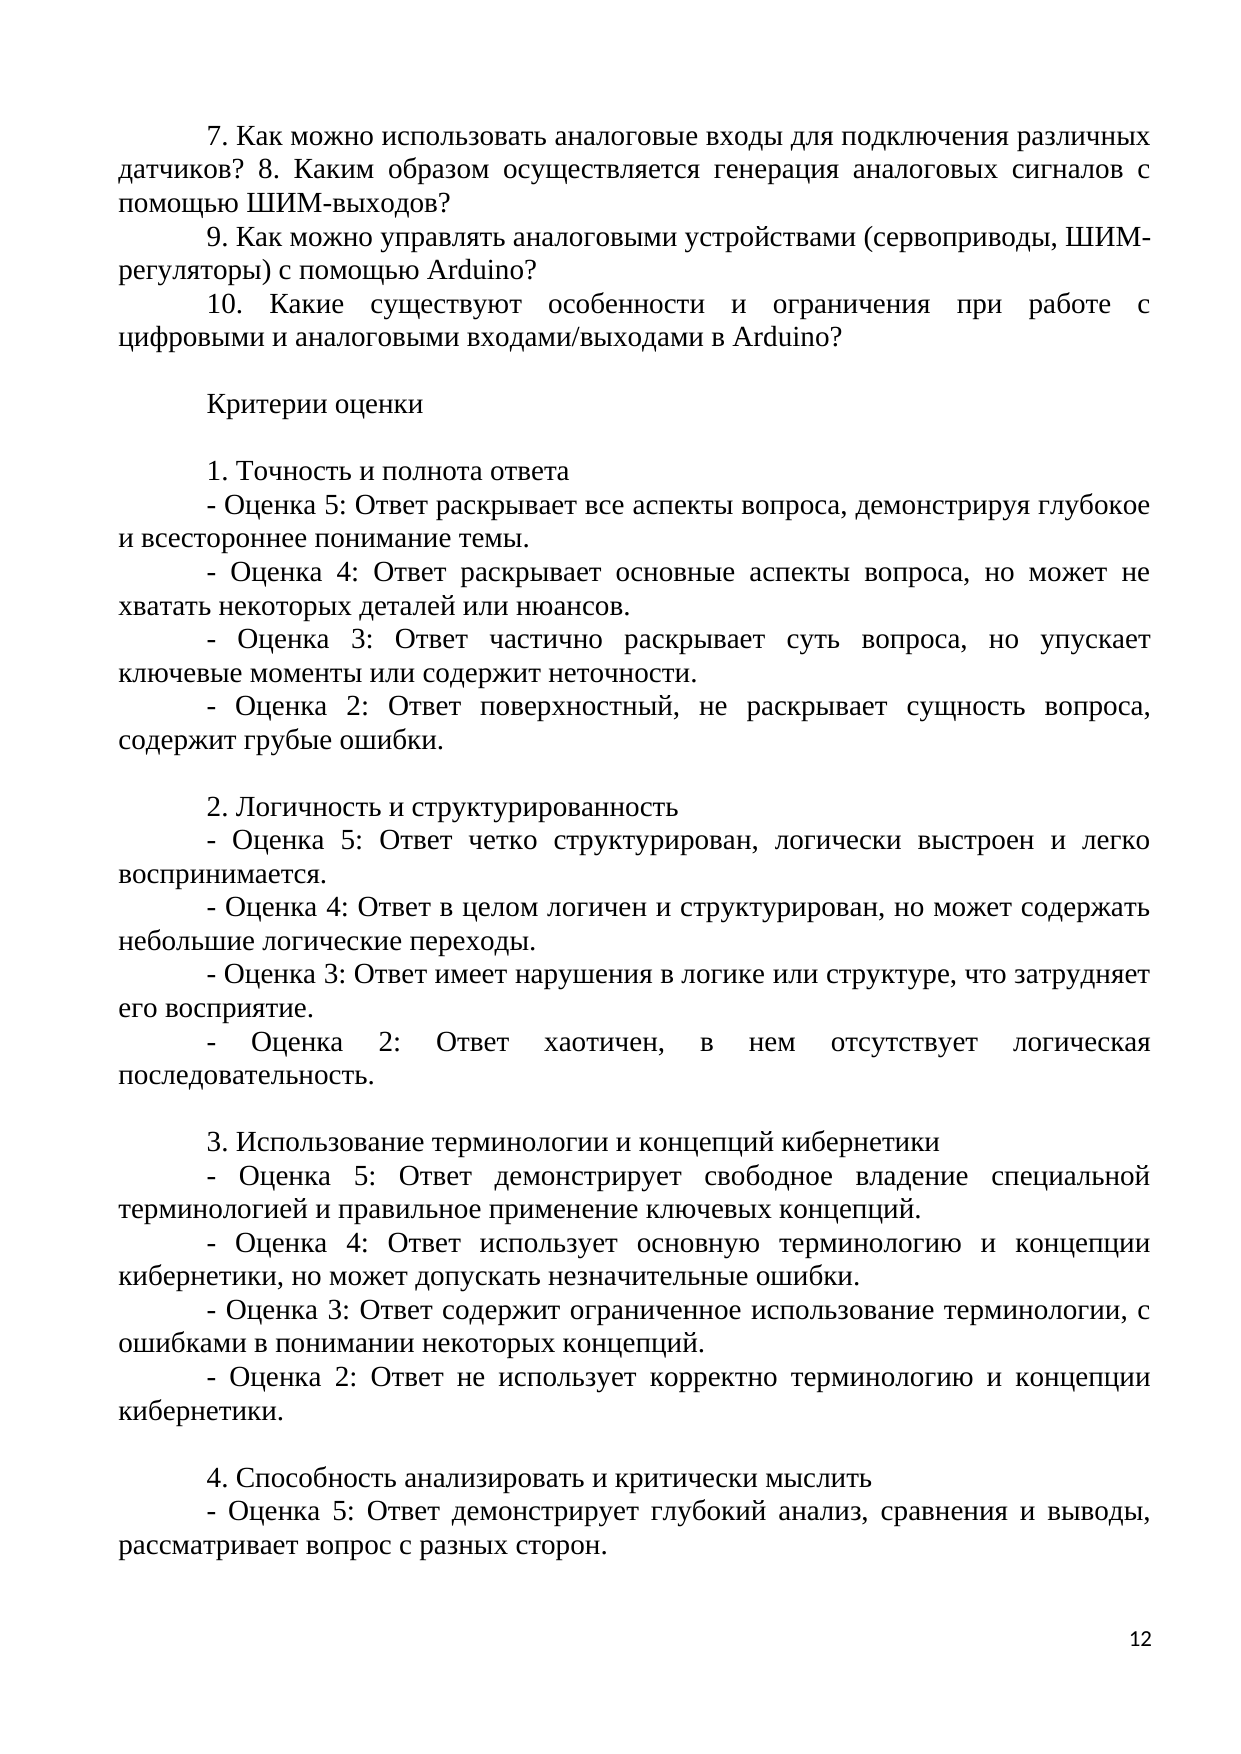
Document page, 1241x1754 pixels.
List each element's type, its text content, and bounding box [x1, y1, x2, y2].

text - Оценка 4: Ответ в целом логичен и структурирован, но может содержать небольшие логические переходы. [118, 889, 1152, 957]
text - Оценка 3: Ответ имеет нарушения в логике или структуре, что затрудняет его восприятие. [118, 957, 1152, 1024]
text - Оценка 5: Ответ раскрывает все аспекты вопроса, демонстрируя глубокое и всестороннее понимание темы. [118, 487, 1152, 554]
text - Оценка 5: Ответ демонстрирует свободное владение специальной терминологией и правильное применение ключевых концепций. [118, 1158, 1152, 1225]
text - Оценка 3: Ответ содержит ограниченное использование терминологии, с ошибками в понимании некоторых концепций. [118, 1292, 1152, 1359]
text - Оценка 4: Ответ раскрывает основные аспекты вопроса, но может не хватать некоторых деталей или нюансов. [118, 554, 1152, 621]
text Критерии оценки [118, 386, 1152, 420]
text 7. Как можно использовать аналоговые входы для подключения различных датчиков? 8. Каким образом осуществляется генерация аналоговых сигналов с помощью ШИМ-выходов? [118, 118, 1152, 219]
text - Оценка 2: Ответ поверхностный, не раскрывает сущность вопроса, содержит грубые ошибки. [118, 688, 1152, 755]
text 3. Использование терминологии и концепций кибернетики [118, 1124, 1152, 1158]
text 1. Точность и полнота ответа [118, 453, 1152, 487]
text - Оценка 5: Ответ четко структурирован, логически выстроен и легко воспринимается. [118, 822, 1152, 889]
text - Оценка 3: Ответ частично раскрывает суть вопроса, но упускает ключевые моменты или содержит неточности. [118, 621, 1152, 688]
text - Оценка 4: Ответ использует основную терминологию и концепции кибернетики, но может допускать незначительные ошибки. [118, 1225, 1152, 1292]
text 10. Какие существуют особенности и ограничения при работе с цифровыми и аналоговыми входами/выходами в Arduino? [118, 286, 1152, 353]
text 9. Как можно управлять аналоговыми устройствами (сервоприводы, ШИМ-регуляторы) с помощью Arduino? [118, 219, 1152, 286]
text - Оценка 5: Ответ демонстрирует глубокий анализ, сравнения и выводы, рассматривает вопрос с разных сторон. [118, 1493, 1152, 1560]
text - Оценка 2: Ответ хаотичен, в нем отсутствует логическая последовательность. [118, 1024, 1152, 1091]
text 4. Способность анализировать и критически мыслить [118, 1460, 1152, 1493]
text 2. Логичность и структурированность [118, 789, 1152, 822]
text - Оценка 2: Ответ не использует корректно терминологию и концепции кибернетики. [118, 1359, 1152, 1426]
